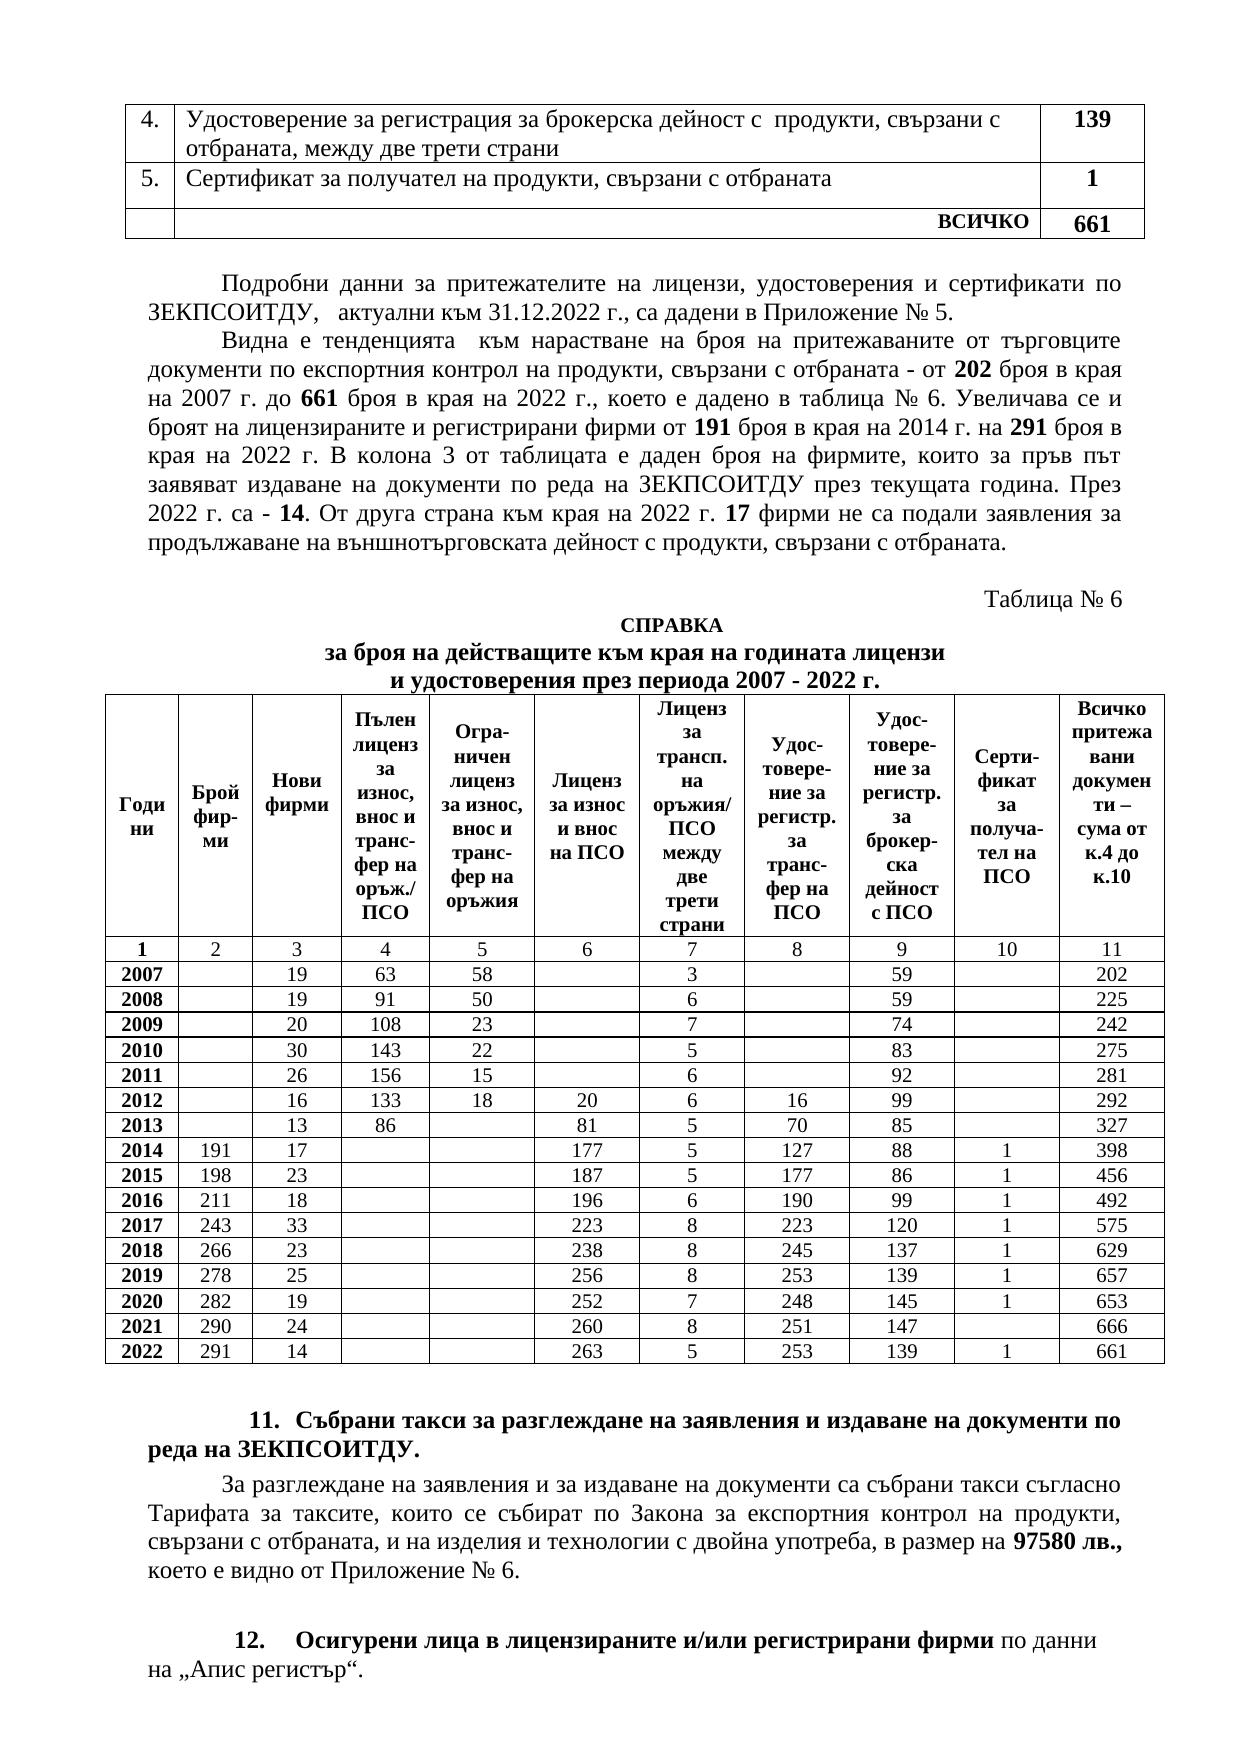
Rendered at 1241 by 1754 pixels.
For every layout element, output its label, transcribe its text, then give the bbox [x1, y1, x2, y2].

table_cell 5 [640, 1138, 744, 1162]
table_cell 7 [640, 1013, 744, 1036]
table_cell 16 [253, 1088, 341, 1112]
table_cell 5 [430, 937, 534, 961]
table_cell 2009 [106, 1013, 178, 1036]
table_cell 2015 [106, 1163, 178, 1187]
table_cell [179, 1038, 252, 1062]
table_cell 17 [253, 1138, 341, 1162]
table_cell 202 [1060, 962, 1164, 986]
table_cell [955, 962, 1059, 986]
table_cell [179, 1088, 252, 1112]
table_cell 245 [745, 1238, 849, 1262]
text Видна е тенденцията към нарастване на броя на притежаваните от търговците документи по експортния контрол на продукти, свързани с отбраната - от 202 броя в края на 2007 г. до 661 броя в края на 2022 г., което е дадено в таблица № 6. Увеличава се и броят на лицензираните и регистрирани фирми от 191 броя в края на 2014 г. на 291 броя в края на 2022 г. В колона 3 от таблицата е даден броя на фирмите, които за пръв път заявяват издаване на документи по реда на ЗЕКПСОИТДУ през текущата година. През 2022 г. са - 14. От друга страна към края на 2022 г. 17 фирми не са подали заявления за продължаване на външнотърговската дейност с продукти, свързани с отбраната. [148, 325, 1122, 555]
table_cell 1 [955, 1188, 1059, 1212]
table_cell 177 [535, 1138, 639, 1162]
table_header Всичко притежавани документи – сума от к.4 до к.10 [1060, 695, 1164, 936]
table_cell 19 [253, 962, 341, 986]
table_cell 14 [253, 1339, 341, 1363]
table_cell 4 [342, 937, 429, 961]
table_cell 18 [253, 1188, 341, 1212]
table_cell 91 [342, 987, 429, 1011]
table_cell [955, 1038, 1059, 1062]
table_cell [535, 962, 639, 986]
table_cell 256 [535, 1264, 639, 1287]
table_cell 83 [850, 1038, 954, 1062]
table_cell Удостоверение за регистрация за брокерска дейност с продукти, свързани с отбраната, между две трети страни [175, 105, 1040, 162]
table_cell 147 [850, 1314, 954, 1338]
table_cell 275 [1060, 1038, 1164, 1062]
table_cell 50 [430, 987, 534, 1011]
table_cell 3 [253, 937, 341, 961]
table_cell 225 [1060, 987, 1164, 1011]
table_cell 10 [955, 937, 1059, 961]
table_cell 260 [535, 1314, 639, 1338]
table_cell 23 [430, 1013, 534, 1036]
table_cell [535, 987, 639, 1011]
table_cell 2014 [106, 1138, 178, 1162]
table_cell 24 [253, 1314, 341, 1338]
table_cell [342, 1163, 429, 1187]
table_cell 1 [955, 1238, 1059, 1262]
table_cell 58 [430, 962, 534, 986]
table_cell [342, 1213, 429, 1237]
table_cell [179, 1063, 252, 1087]
table_cell [955, 1013, 1059, 1036]
table_cell 8 [640, 1314, 744, 1338]
table_cell 398 [1060, 1138, 1164, 1162]
table_cell [955, 1113, 1059, 1137]
table_cell [430, 1163, 534, 1187]
table_cell 88 [850, 1138, 954, 1162]
table_cell 23 [253, 1163, 341, 1187]
table_cell 139 [850, 1339, 954, 1363]
table_cell 187 [535, 1163, 639, 1187]
table_header Години [106, 695, 178, 936]
table_cell 292 [1060, 1088, 1164, 1112]
table_cell [179, 1113, 252, 1137]
table_cell 19 [253, 987, 341, 1011]
table_cell 18 [430, 1088, 534, 1112]
table_cell 248 [745, 1289, 849, 1313]
table_cell [179, 962, 252, 986]
table_cell 2012 [106, 1088, 178, 1112]
table_cell 238 [535, 1238, 639, 1262]
table_cell [342, 1314, 429, 1338]
table_cell 127 [745, 1138, 849, 1162]
table_cell 629 [1060, 1238, 1164, 1262]
table_cell [430, 1113, 534, 1137]
table_header Лиценз за износ и внос на ПСО [535, 695, 639, 936]
list Събрани такси за разглеждане на заявления и издаване на документи по реда на ЗЕКПСОИТДУ. [148, 1405, 1122, 1463]
table_cell 5. [126, 163, 174, 208]
table_cell 11 [1060, 937, 1164, 961]
table_cell 81 [535, 1113, 639, 1137]
table_cell 5 [640, 1038, 744, 1062]
table_cell [745, 987, 849, 1011]
table_cell 492 [1060, 1188, 1164, 1212]
table_cell 2011 [106, 1063, 178, 1087]
table_header Пълен лиценз за износ, внос и транс-фер на оръж./ПСО [342, 695, 429, 936]
table_cell [745, 962, 849, 986]
table_cell 661 [1041, 209, 1144, 238]
table_cell [342, 1264, 429, 1287]
table_cell 86 [850, 1163, 954, 1187]
table_cell 20 [535, 1088, 639, 1112]
table_cell 1 [955, 1289, 1059, 1313]
table_cell 86 [342, 1113, 429, 1137]
table_cell 1 [955, 1339, 1059, 1363]
table_cell [955, 1088, 1059, 1112]
table_cell 2022 [106, 1339, 178, 1363]
table_cell 23 [253, 1238, 341, 1262]
table_cell 6 [640, 1063, 744, 1087]
table_cell 108 [342, 1013, 429, 1036]
table_cell [342, 1188, 429, 1212]
text СПРАВКА [148, 613, 1122, 637]
table_cell 33 [253, 1213, 341, 1237]
table_cell [745, 1038, 849, 1062]
list Осигурени лица в лицензираните и/или регистрирани фирми по данни на „Апис регистър“. [148, 1625, 1122, 1683]
table_header Брой фир-ми [179, 695, 252, 936]
table_cell [535, 1013, 639, 1036]
table_cell 6 [640, 1088, 744, 1112]
table_cell [430, 1138, 534, 1162]
table_cell 13 [253, 1113, 341, 1137]
table_cell 156 [342, 1063, 429, 1087]
table_header Удос-товере-ние за регистр. за брокер- ска дейност с ПСО [850, 695, 954, 936]
table_cell 278 [179, 1264, 252, 1287]
table_cell [126, 209, 174, 238]
table_cell 92 [850, 1063, 954, 1087]
table_cell [535, 1063, 639, 1087]
table_cell [430, 1238, 534, 1262]
table_cell Сертификат за получател на продукти, свързани с отбраната [175, 163, 1040, 208]
table_cell 7 [640, 1289, 744, 1313]
table_cell 1 [1041, 163, 1144, 208]
table_cell 2010 [106, 1038, 178, 1062]
table_cell 196 [535, 1188, 639, 1212]
table_cell 211 [179, 1188, 252, 1212]
table_cell 177 [745, 1163, 849, 1187]
table_cell 4. [126, 105, 174, 162]
table_cell 266 [179, 1238, 252, 1262]
table_cell [430, 1264, 534, 1287]
table_cell [179, 1013, 252, 1036]
table_cell 2019 [106, 1264, 178, 1287]
table_cell 99 [850, 1088, 954, 1112]
table_cell 22 [430, 1038, 534, 1062]
table_cell 1 [955, 1138, 1059, 1162]
table_cell 1 [955, 1213, 1059, 1237]
table_cell 2018 [106, 1238, 178, 1262]
table_cell 5 [640, 1163, 744, 1187]
table_cell [342, 1289, 429, 1313]
table_cell [342, 1138, 429, 1162]
table_cell 139 [1041, 105, 1144, 162]
table_cell 139 [850, 1264, 954, 1287]
table_cell [430, 1289, 534, 1313]
table_cell [955, 987, 1059, 1011]
table_header Огра-ничен лиценз за износ, внос и транс-фер на оръжия [430, 695, 534, 936]
table_cell 2008 [106, 987, 178, 1011]
table_cell 6 [640, 1188, 744, 1212]
table_cell 291 [179, 1339, 252, 1363]
table_cell 63 [342, 962, 429, 986]
table_cell 6 [535, 937, 639, 961]
table_header Лиценз за трансп. на оръжия/ПСО между две трети страни [640, 695, 744, 936]
table_cell 2016 [106, 1188, 178, 1212]
table_cell [342, 1238, 429, 1262]
table_cell 3 [640, 962, 744, 986]
table_cell 8 [745, 937, 849, 961]
table_cell 5 [640, 1339, 744, 1363]
table_cell 120 [850, 1213, 954, 1237]
table_cell [430, 1314, 534, 1338]
text за броя на действащите към края на годината лицензи [148, 637, 1122, 666]
table_cell 253 [745, 1339, 849, 1363]
table_cell 2 [179, 937, 252, 961]
table_cell 1 [955, 1163, 1059, 1187]
table_cell 198 [179, 1163, 252, 1187]
table_cell 223 [745, 1213, 849, 1237]
table_cell 59 [850, 987, 954, 1011]
table_cell 2013 [106, 1113, 178, 1137]
table_header Удос-товере-ние за регистр. за транс- фер на ПСО [745, 695, 849, 936]
table_cell [430, 1339, 534, 1363]
text Подробни данни за притежателите на лицензи, удостоверения и сертификати по ЗЕКПСОИТДУ, актуални към 31.12.2022 г., са дадени в Приложение № 5. [148, 268, 1122, 325]
table_cell [745, 1013, 849, 1036]
table_header Серти-фикат за получа- тел на ПСО [955, 695, 1059, 936]
table_cell 26 [253, 1063, 341, 1087]
text За разглеждане на заявления и за издаване на документи са събрани такси съгласно Тарифата за таксите, които се събират по Закона за експортния контрол на продукти, свързани с отбраната, и на изделия и технологии с двойна употреба, в размер на 97580 лв., което е видно от Приложение № 6. [148, 1469, 1122, 1584]
table_cell 657 [1060, 1264, 1164, 1287]
table_cell 290 [179, 1314, 252, 1338]
table_cell 59 [850, 962, 954, 986]
table_cell 8 [640, 1264, 744, 1287]
table_header Нови фирми [253, 695, 341, 936]
table_cell 263 [535, 1339, 639, 1363]
table_cell [535, 1038, 639, 1062]
table_cell 20 [253, 1013, 341, 1036]
table_cell 145 [850, 1289, 954, 1313]
table_cell 5 [640, 1113, 744, 1137]
table_cell 137 [850, 1238, 954, 1262]
table_cell 15 [430, 1063, 534, 1087]
table_cell 8 [640, 1213, 744, 1237]
text и удостоверения през периода 2007 - 2022 г. [148, 666, 1122, 694]
table_cell 575 [1060, 1213, 1164, 1237]
text Таблица № 6 [148, 584, 1122, 613]
table_cell [955, 1314, 1059, 1338]
table_cell [179, 987, 252, 1011]
table_cell 327 [1060, 1113, 1164, 1137]
table_cell 282 [179, 1289, 252, 1313]
table_cell 190 [745, 1188, 849, 1212]
table_cell [955, 1063, 1059, 1087]
table_cell 281 [1060, 1063, 1164, 1087]
table_cell 2017 [106, 1213, 178, 1237]
table_cell 6 [640, 987, 744, 1011]
table_cell 252 [535, 1289, 639, 1313]
table_cell 74 [850, 1013, 954, 1036]
table_cell 133 [342, 1088, 429, 1112]
table_cell 16 [745, 1088, 849, 1112]
table_cell 8 [640, 1238, 744, 1262]
table_cell 1 [106, 937, 178, 961]
table_cell 191 [179, 1138, 252, 1162]
table_cell 9 [850, 937, 954, 961]
table_cell 2020 [106, 1289, 178, 1313]
table_cell 456 [1060, 1163, 1164, 1187]
table_cell 1 [955, 1264, 1059, 1287]
table_cell 253 [745, 1264, 849, 1287]
table_cell 99 [850, 1188, 954, 1212]
table_cell 666 [1060, 1314, 1164, 1338]
table_cell 85 [850, 1113, 954, 1137]
table_cell ВСИЧКО [175, 209, 1040, 238]
table_cell 243 [179, 1213, 252, 1237]
table_cell [430, 1213, 534, 1237]
table_cell [342, 1339, 429, 1363]
table_cell 143 [342, 1038, 429, 1062]
table_cell 661 [1060, 1339, 1164, 1363]
table_cell 242 [1060, 1013, 1164, 1036]
table_cell 30 [253, 1038, 341, 1062]
table_cell 2021 [106, 1314, 178, 1338]
table_cell 2007 [106, 962, 178, 986]
table_cell 19 [253, 1289, 341, 1313]
table_cell 7 [640, 937, 744, 961]
table_cell 223 [535, 1213, 639, 1237]
table_cell 653 [1060, 1289, 1164, 1313]
table_cell 70 [745, 1113, 849, 1137]
table_cell [745, 1063, 849, 1087]
table_cell 25 [253, 1264, 341, 1287]
table_cell [430, 1188, 534, 1212]
table_cell 251 [745, 1314, 849, 1338]
